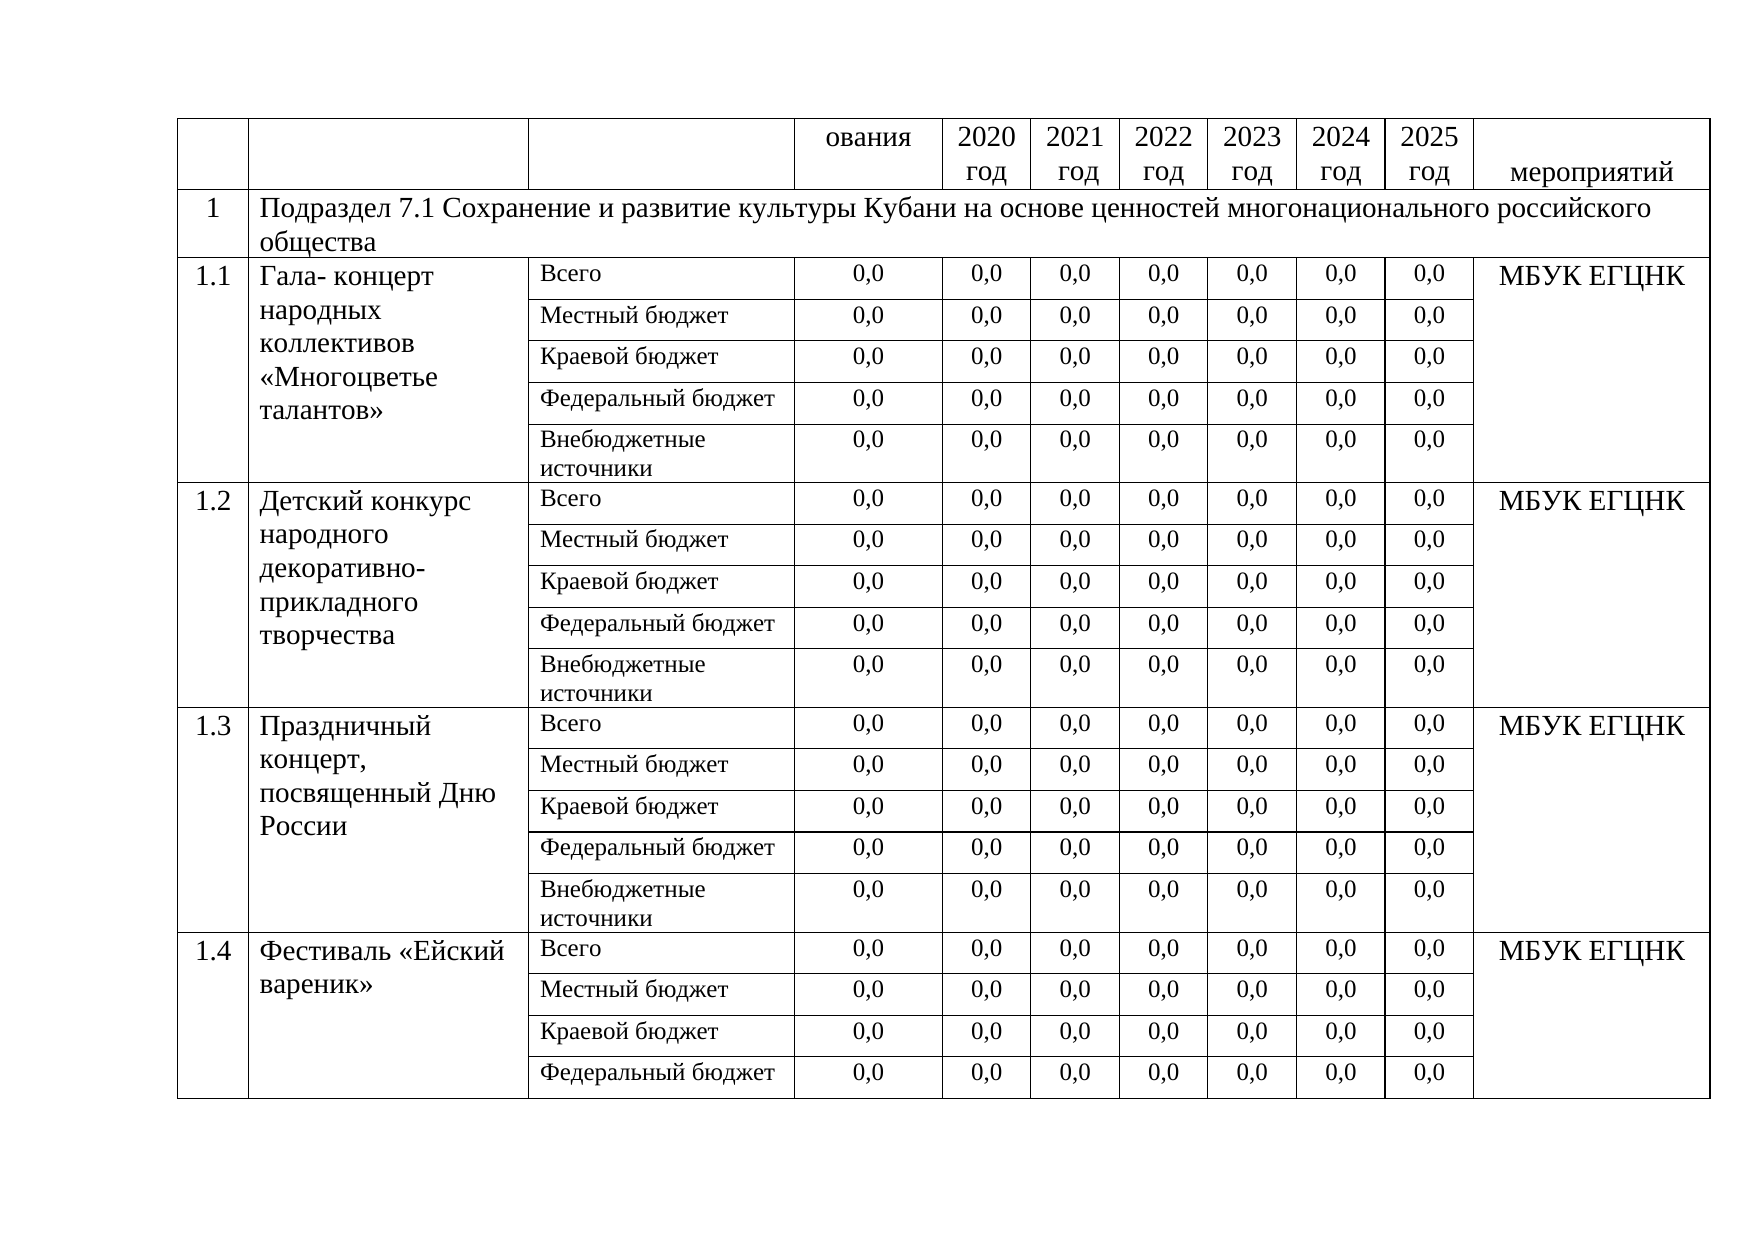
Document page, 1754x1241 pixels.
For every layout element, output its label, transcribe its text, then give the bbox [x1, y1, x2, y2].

table_cell 0,0 [1386, 791, 1473, 831]
table_cell МБУК ЕГЦНК [1474, 258, 1709, 482]
table_cell 1.1 [178, 258, 248, 482]
table_cell Внебюджетные источники [529, 425, 794, 482]
table_cell 0,0 [1208, 933, 1296, 973]
table_cell 0,0 [1208, 258, 1296, 299]
table_cell 0,0 [795, 425, 942, 482]
table_cell Подраздел 7.1 Сохранение и развитие культуры Кубани на основе ценностей многонационального российского общества [249, 190, 1709, 257]
table_cell 0,0 [1120, 974, 1207, 1015]
table_cell 0,0 [943, 833, 1030, 873]
table_cell 2022 год [1120, 119, 1207, 189]
table_cell 0,0 [795, 649, 942, 707]
table_cell 1.2 [178, 483, 248, 707]
table_cell Местный бюджет [529, 974, 794, 1015]
table_cell 0,0 [1120, 383, 1207, 423]
table_cell 0,0 [1120, 791, 1207, 831]
table_cell 0,0 [1386, 483, 1473, 523]
table_cell 0,0 [943, 483, 1030, 523]
table_cell 0,0 [1208, 425, 1296, 482]
table_cell 0,0 [1297, 300, 1384, 340]
table_cell 0,0 [1386, 833, 1473, 873]
table_cell 0,0 [1297, 749, 1384, 790]
table_cell Местный бюджет [529, 749, 794, 790]
table_cell 0,0 [795, 1016, 942, 1056]
table_cell 2024 год [1297, 119, 1384, 189]
table_cell 2025 год [1386, 119, 1473, 189]
table_cell 0,0 [1031, 974, 1119, 1015]
table_cell 0,0 [1297, 708, 1384, 748]
table_cell Федеральный бюджет [529, 383, 794, 423]
table_cell Всего [529, 933, 794, 973]
table_cell 0,0 [1031, 1057, 1119, 1098]
table_cell 0,0 [943, 974, 1030, 1015]
table_cell 0,0 [943, 566, 1030, 607]
table_cell 0,0 [943, 341, 1030, 382]
table_cell 0,0 [1031, 833, 1119, 873]
table_cell 0,0 [1031, 383, 1119, 423]
table_cell 0,0 [1386, 649, 1473, 707]
table_cell 0,0 [1386, 1016, 1473, 1056]
table_cell 0,0 [1120, 1016, 1207, 1056]
table_cell 0,0 [943, 933, 1030, 973]
table_cell 1 [178, 190, 248, 257]
table_cell 0,0 [1208, 874, 1296, 932]
table_cell 0,0 [1208, 791, 1296, 831]
table_cell 0,0 [943, 383, 1030, 423]
table_cell 0,0 [1120, 874, 1207, 932]
table_cell 0,0 [1031, 425, 1119, 482]
table_cell 0,0 [1297, 1016, 1384, 1056]
table_cell 0,0 [1297, 833, 1384, 873]
table_cell МБУК ЕГЦНК [1474, 483, 1709, 707]
table_cell 0,0 [795, 300, 942, 340]
table_cell 0,0 [1031, 483, 1119, 523]
table_cell Всего [529, 483, 794, 523]
table_cell 0,0 [795, 749, 942, 790]
table_cell Краевой бюджет [529, 341, 794, 382]
table_cell 0,0 [1031, 749, 1119, 790]
table_cell Фестиваль «Ейский вареник» [249, 933, 528, 1098]
table_cell Федеральный бюджет [529, 833, 794, 873]
table_cell 0,0 [1120, 525, 1207, 565]
table_cell 0,0 [943, 1016, 1030, 1056]
table_cell 0,0 [1208, 974, 1296, 1015]
table_cell 0,0 [1208, 483, 1296, 523]
table_cell 0,0 [1120, 566, 1207, 607]
table_cell 1.4 [178, 933, 248, 1098]
table_cell 0,0 [1386, 300, 1473, 340]
table_cell 0,0 [1297, 525, 1384, 565]
table_cell 0,0 [1297, 341, 1384, 382]
table_cell Краевой бюджет [529, 1016, 794, 1056]
table_cell Всего [529, 258, 794, 299]
table_cell 0,0 [1031, 874, 1119, 932]
table_cell Детский конкурс народного декоративно-прикладного творчества [249, 483, 528, 707]
table_cell 0,0 [1208, 300, 1296, 340]
table_cell Гала- концерт народных коллективов «Многоцветье талантов» [249, 258, 528, 482]
table_cell 0,0 [1297, 974, 1384, 1015]
table_cell 0,0 [1297, 1057, 1384, 1098]
table_cell Федеральный бюджет [529, 1057, 794, 1098]
table_cell 0,0 [943, 649, 1030, 707]
table_cell 0,0 [795, 483, 942, 523]
table_cell 0,0 [795, 608, 942, 648]
table_cell 0,0 [1297, 425, 1384, 482]
table_cell 0,0 [1031, 566, 1119, 607]
table_cell 0,0 [1297, 649, 1384, 707]
table_cell 0,0 [795, 833, 942, 873]
table_cell 0,0 [943, 300, 1030, 340]
table_cell 0,0 [1297, 874, 1384, 932]
table_cell 0,0 [1208, 1016, 1296, 1056]
table_cell 0,0 [1386, 341, 1473, 382]
table_cell Внебюджетные источники [529, 874, 794, 932]
table_cell 0,0 [943, 874, 1030, 932]
table_cell 0,0 [1386, 425, 1473, 482]
table_cell Федеральный бюджет [529, 608, 794, 648]
table_cell 0,0 [1120, 300, 1207, 340]
table_cell 1.3 [178, 708, 248, 932]
table_cell 0,0 [1031, 708, 1119, 748]
table_cell 2021 год [1031, 119, 1119, 189]
table_cell 0,0 [1386, 974, 1473, 1015]
table_cell МБУК ЕГЦНК [1474, 933, 1709, 1098]
table_cell 0,0 [1120, 833, 1207, 873]
table_cell 0,0 [1031, 300, 1119, 340]
table_cell 0,0 [795, 525, 942, 565]
table_cell 2023 год [1208, 119, 1296, 189]
table_cell 0,0 [1031, 933, 1119, 973]
table_cell 0,0 [1120, 608, 1207, 648]
table_cell 0,0 [943, 425, 1030, 482]
table_cell 0,0 [795, 1057, 942, 1098]
table_cell 0,0 [795, 566, 942, 607]
table_cell 0,0 [943, 708, 1030, 748]
table_cell 0,0 [1120, 933, 1207, 973]
table_cell 0,0 [1386, 708, 1473, 748]
table_cell 0,0 [943, 525, 1030, 565]
table_cell 0,0 [1297, 383, 1384, 423]
table_cell 0,0 [1120, 1057, 1207, 1098]
table_cell 0,0 [1208, 708, 1296, 748]
table_cell 0,0 [1386, 749, 1473, 790]
table_cell 0,0 [1386, 608, 1473, 648]
table_cell 0,0 [1386, 383, 1473, 423]
table_cell 0,0 [1208, 566, 1296, 607]
table_cell 0,0 [1386, 1057, 1473, 1098]
table_cell 0,0 [1031, 258, 1119, 299]
table_cell 2020 год [943, 119, 1030, 189]
table_cell 0,0 [1386, 874, 1473, 932]
table_cell 0,0 [1208, 525, 1296, 565]
table_cell 0,0 [1120, 749, 1207, 790]
table_cell 0,0 [1031, 1016, 1119, 1056]
table_cell 0,0 [795, 708, 942, 748]
table_cell Внебюджетные источники [529, 649, 794, 707]
table_cell 0,0 [1208, 608, 1296, 648]
table_cell 0,0 [1208, 341, 1296, 382]
table_cell Всего [529, 708, 794, 748]
table_cell 0,0 [795, 383, 942, 423]
table_cell Местный бюджет [529, 300, 794, 340]
table_cell 0,0 [1208, 383, 1296, 423]
table_cell 0,0 [795, 874, 942, 932]
table_cell 0,0 [1031, 341, 1119, 382]
table_cell Праздничный концерт, посвященный Дню России [249, 708, 528, 932]
table_cell 0,0 [943, 608, 1030, 648]
table_cell 0,0 [1120, 708, 1207, 748]
table_cell 0,0 [1120, 483, 1207, 523]
table_cell 0,0 [1386, 258, 1473, 299]
table_cell 0,0 [1297, 258, 1384, 299]
table_cell 0,0 [1297, 933, 1384, 973]
table_cell 0,0 [1031, 649, 1119, 707]
table_cell 0,0 [943, 1057, 1030, 1098]
table_cell 0,0 [1297, 566, 1384, 607]
table_cell 0,0 [1208, 649, 1296, 707]
table_cell 0,0 [1120, 649, 1207, 707]
table_cell 0,0 [1386, 525, 1473, 565]
table_cell 0,0 [795, 933, 942, 973]
table_cell МБУК ЕГЦНК [1474, 708, 1709, 932]
table_cell 0,0 [1297, 791, 1384, 831]
table_cell 0,0 [1120, 425, 1207, 482]
table_cell Местный бюджет [529, 525, 794, 565]
table_cell Краевой бюджет [529, 791, 794, 831]
table_cell 0,0 [943, 749, 1030, 790]
table_cell 0,0 [1031, 608, 1119, 648]
table_cell 0,0 [1120, 341, 1207, 382]
table_cell 0,0 [1386, 933, 1473, 973]
table_cell 0,0 [1031, 791, 1119, 831]
table_cell 0,0 [795, 974, 942, 1015]
table_cell 0,0 [1386, 566, 1473, 607]
table_cell 0,0 [1297, 483, 1384, 523]
table_cell 0,0 [1297, 608, 1384, 648]
table_cell Краевой бюджет [529, 566, 794, 607]
table_cell 0,0 [795, 341, 942, 382]
table_cell 0,0 [943, 258, 1030, 299]
table_cell 0,0 [943, 791, 1030, 831]
table_cell 0,0 [1208, 833, 1296, 873]
table_cell 0,0 [1120, 258, 1207, 299]
table_cell 0,0 [1031, 525, 1119, 565]
table_cell 0,0 [795, 791, 942, 831]
table_cell 0,0 [795, 258, 942, 299]
table_cell 0,0 [1208, 749, 1296, 790]
table_cell 0,0 [1208, 1057, 1296, 1098]
